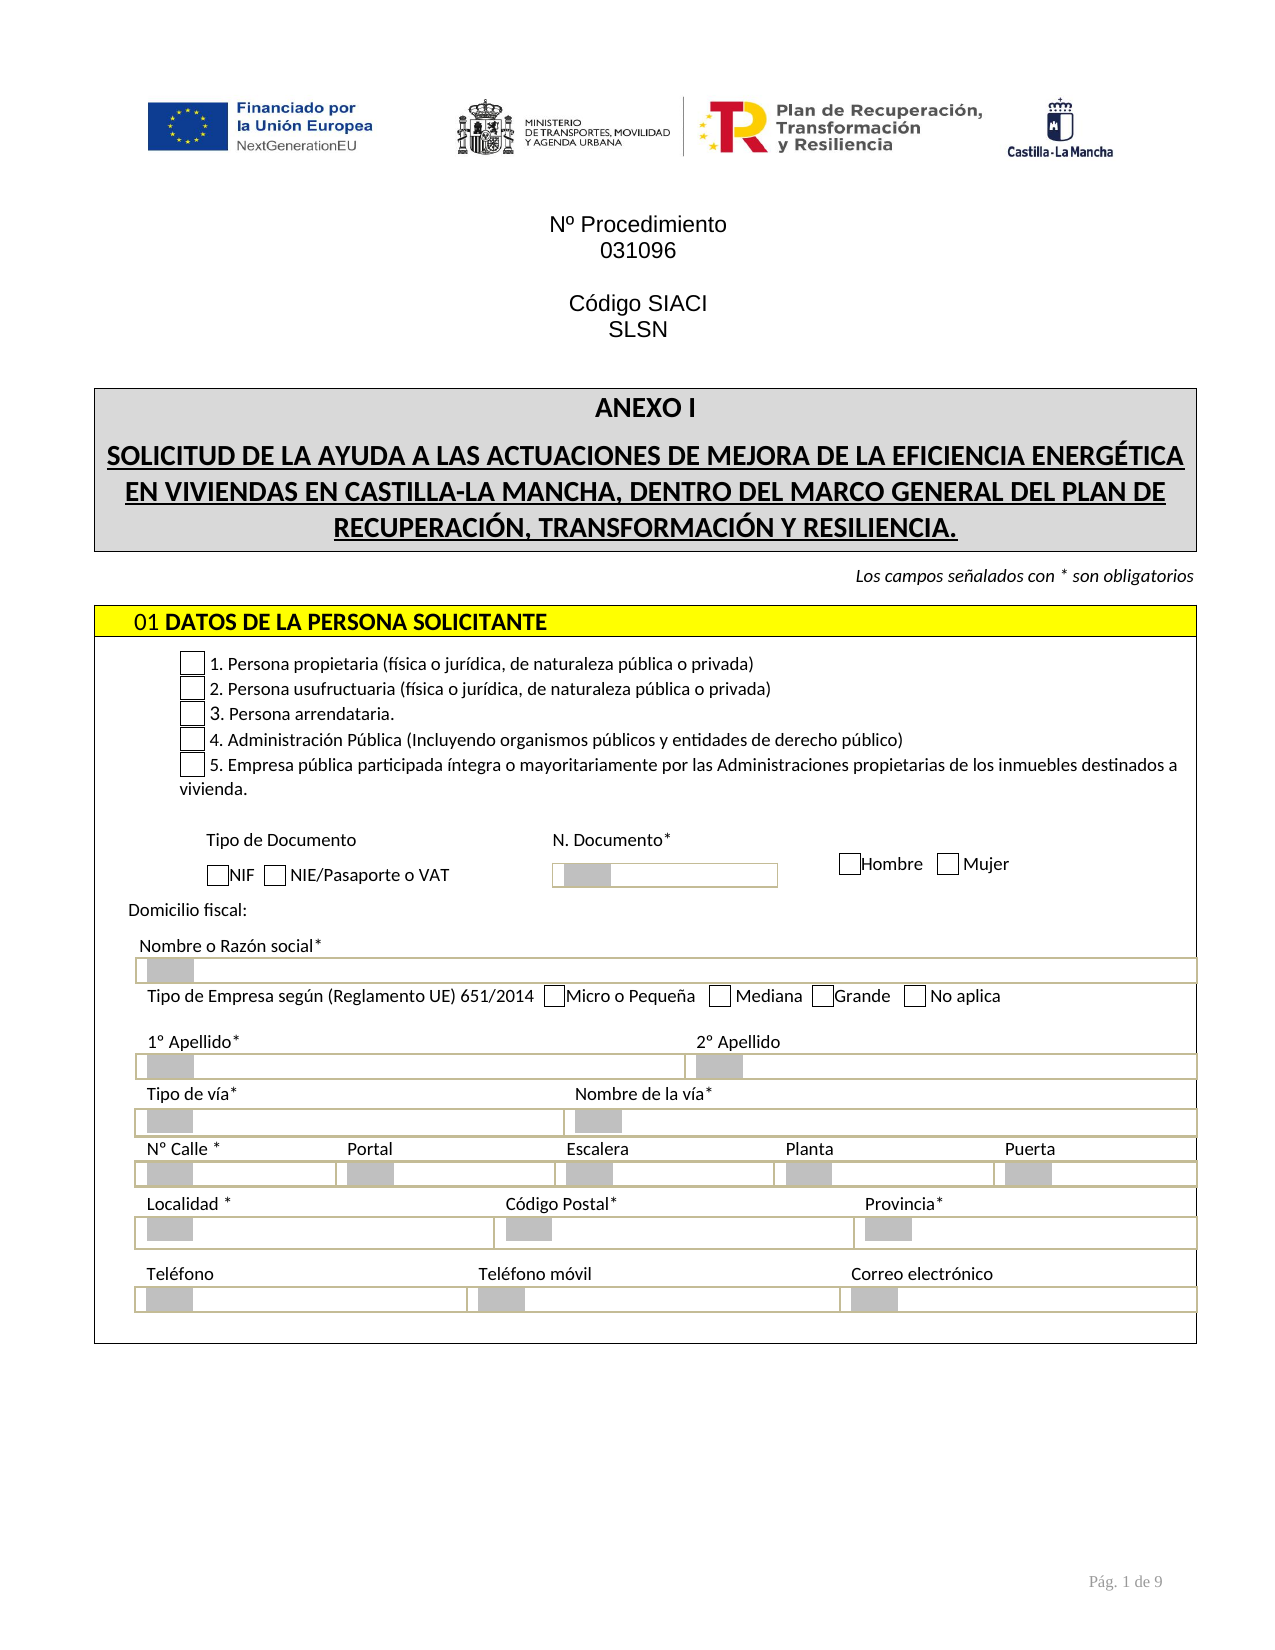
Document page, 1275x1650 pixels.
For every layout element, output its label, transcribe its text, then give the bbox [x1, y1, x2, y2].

text Los campos señalados con * son obligatorios [757, 564, 1196, 587]
table_header 01 DATOS DE LA PERSONA SOLICITANTE [95, 606, 1196, 636]
table_header ANEXO I SOLICITUD DE LA AYUDA A LAS ACTUACIONES DE MEJORA DE LA EFICIENCIA ENERGÉTICA EN VIVIENDAS EN CASTILLA-LA MANCHA, DENTRO DEL MARCO GENERAL DEL PLAN DE RECUPERACIÓN, TRANSFORMACIÓN Y RESILIENCIA. [95, 389, 1196, 551]
picture [93, 37, 1161, 211]
table_cell 1. Persona propietaria (física o jurídica, de naturaleza pública o privada) 2. Persona usufructuaria (física o jurídica, de naturaleza pública o privada) 3. Persona arrendataria. 4. Administración Pública (Incluyendo organismos públicos y entidades de derecho público) 5. Empresa pública participada íntegra o mayoritariamente por las Administraciones propietarias de los inmuebles destinados a vivienda. [95, 637, 1196, 1343]
